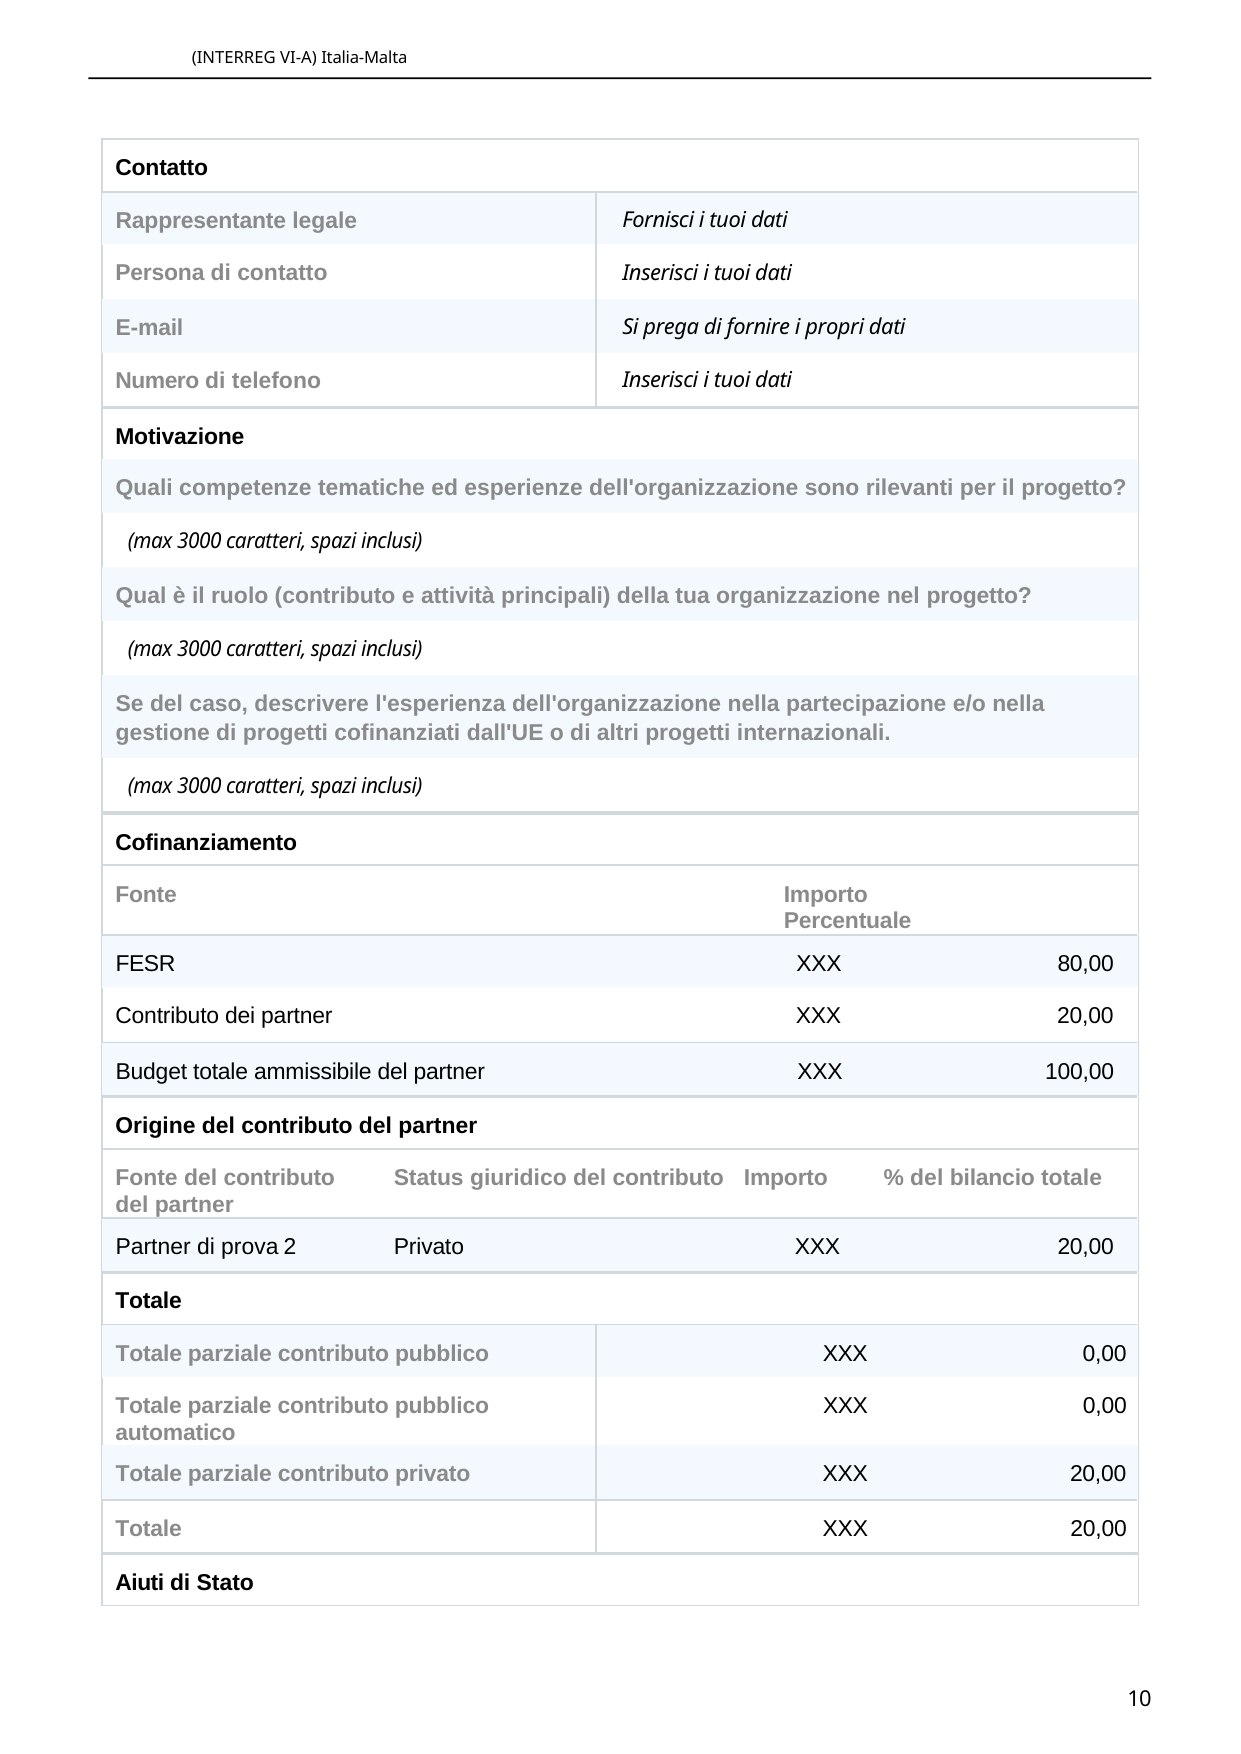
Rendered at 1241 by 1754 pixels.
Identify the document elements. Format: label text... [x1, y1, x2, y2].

table_cell Qual è il ruolo (contributo e attività principali) della tua organizzazione nel progetto? [102, 567, 1138, 621]
table_cell (max 3000 caratteri, spazi inclusi) [103, 513, 1138, 567]
table_cell Numero di telefono [103, 353, 595, 406]
table_cell XXX 0,00 [597, 1378, 1138, 1445]
table_cell Totale [103, 1501, 595, 1552]
table_cell Partner di prova 2 Privato XXX 20,00 [102, 1217, 1138, 1271]
table_cell Totale [103, 1271, 1138, 1323]
table_cell Budget totale ammissibile del partner XXX 100,00 [102, 1041, 1138, 1095]
table_cell XXX 0,00 [597, 1324, 1138, 1377]
table_header Contatto [103, 140, 1138, 191]
table_cell Fonte del contributo Status giuridico del contributo Importo % del bilancio totale del partner [103, 1150, 1138, 1217]
table_cell XXX 20,00 [597, 1445, 1138, 1499]
table_cell Totale parziale contributo pubblico automatico [103, 1378, 595, 1445]
table_cell Contributo dei partner XXX 20,00 [103, 988, 1138, 1041]
table_cell Origine del contributo del partner [103, 1095, 1138, 1148]
table_cell Quali competenze tematiche ed esperienze dell'organizzazione sono rilevanti per il progetto? [102, 459, 1138, 513]
table_cell Inserisci i tuoi dati [597, 245, 1138, 299]
table_cell Totale parziale contributo pubblico [102, 1325, 595, 1377]
table_cell Se del caso, descrivere l'esperienza dell'organizzazione nella partecipazione e/o nella gestione di progetti cofinanziati dall'UE o di altri progetti internazionali. [102, 675, 1138, 758]
table_cell Si prega di fornire i propri dati [597, 299, 1138, 353]
table_cell (max 3000 caratteri, spazi inclusi) [103, 621, 1138, 675]
table_cell Inserisci i tuoi dati [597, 353, 1138, 406]
table_cell Fornisci i tuoi dati [597, 191, 1138, 244]
table_cell Persona di contatto [103, 245, 595, 299]
table_cell Rappresentante legale [102, 193, 595, 244]
table_cell Cofinanziamento [103, 815, 1138, 864]
table_cell Fonte Importo Percentuale [103, 866, 1138, 934]
table_cell Aiuti di Stato [103, 1555, 1138, 1605]
table_cell Totale parziale contributo privato [102, 1445, 595, 1499]
table_cell Motivazione [103, 409, 1138, 459]
table_cell (max 3000 caratteri, spazi inclusi) [103, 758, 1138, 811]
table_cell XXX 20,00 [597, 1499, 1138, 1552]
table_cell E-mail [102, 299, 595, 353]
table_cell FESR XXX 80,00 [102, 934, 1138, 987]
